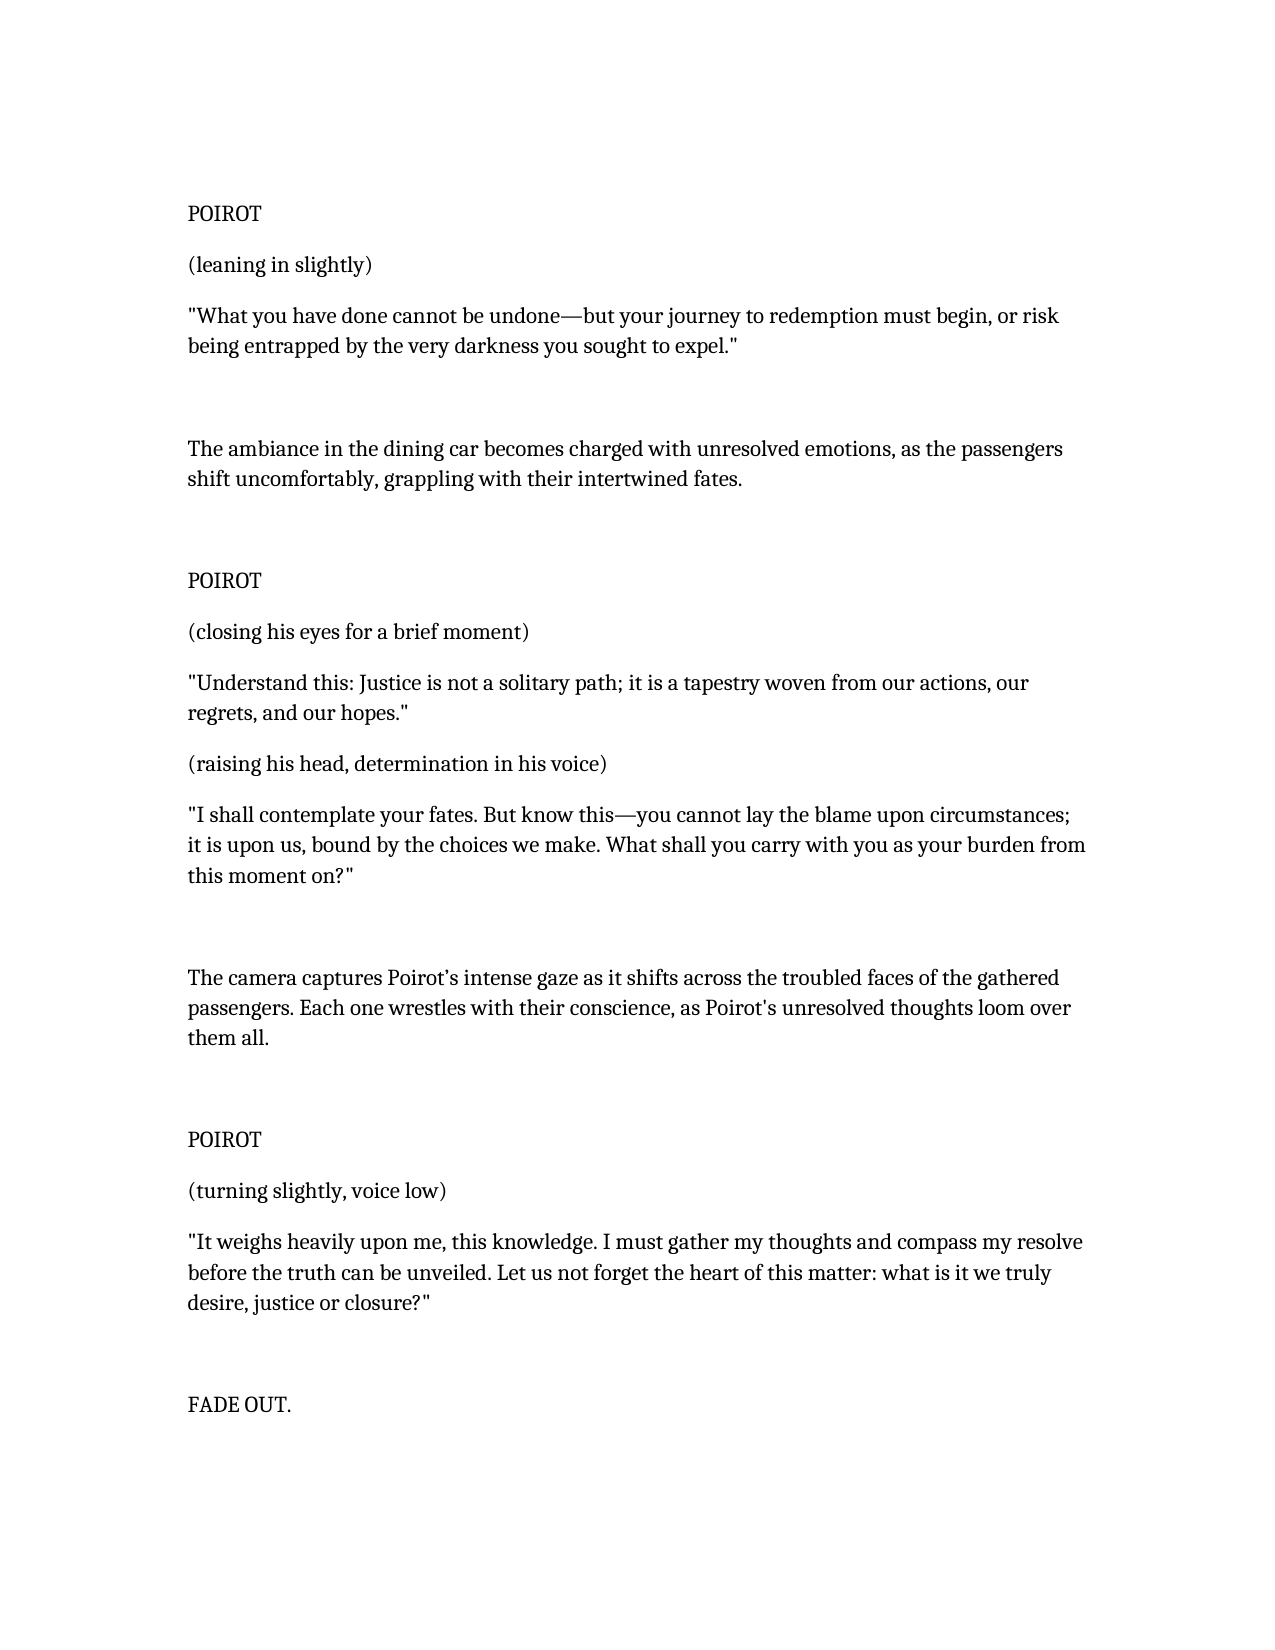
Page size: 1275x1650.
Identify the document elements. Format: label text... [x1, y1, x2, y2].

text (raising his head, determination in his voice) [187, 751, 1087, 777]
text FADE OUT. [187, 1392, 1087, 1418]
text The ambiance in the dining car becomes charged with unresolved emotions, as the passengers shift uncomfortably, grappling with their intertwined fates. [187, 435, 1087, 492]
text POIROT [187, 201, 1087, 227]
text "What you have done cannot be undone—but your journey to redemption must begin, or risk being entrapped by the very darkness you sought to expel." [187, 303, 1087, 360]
text The camera captures Poirot’s intense gaze as it shifts across the troubled faces of the gathered passengers. Each one wrestles with their conscience, as Poirot's unresolved thoughts loom over them all. [187, 964, 1087, 1051]
text "I shall contemplate your fates. But know this—you cannot lay the blame upon circumstances; it is upon us, bound by the choices we make. What shall you carry with you as your burden from this moment on?" [187, 802, 1087, 889]
text "Understand this: Justice is not a solitary path; it is a tapestry woven from our actions, our regrets, and our hopes." [187, 670, 1087, 726]
text (leaning in slightly) [187, 252, 1087, 278]
text "It weighs heavily upon me, this knowledge. I must gather my thoughts and compass my resolve before the truth can be unveiled. Let us not forget the heart of this matter: what is it we truly desire, justice or closure?" [187, 1229, 1087, 1316]
text POIROT [187, 1127, 1087, 1153]
text (turning slightly, voice low) [187, 1178, 1087, 1204]
text (closing his eyes for a brief moment) [187, 619, 1087, 645]
text POIROT [187, 568, 1087, 594]
